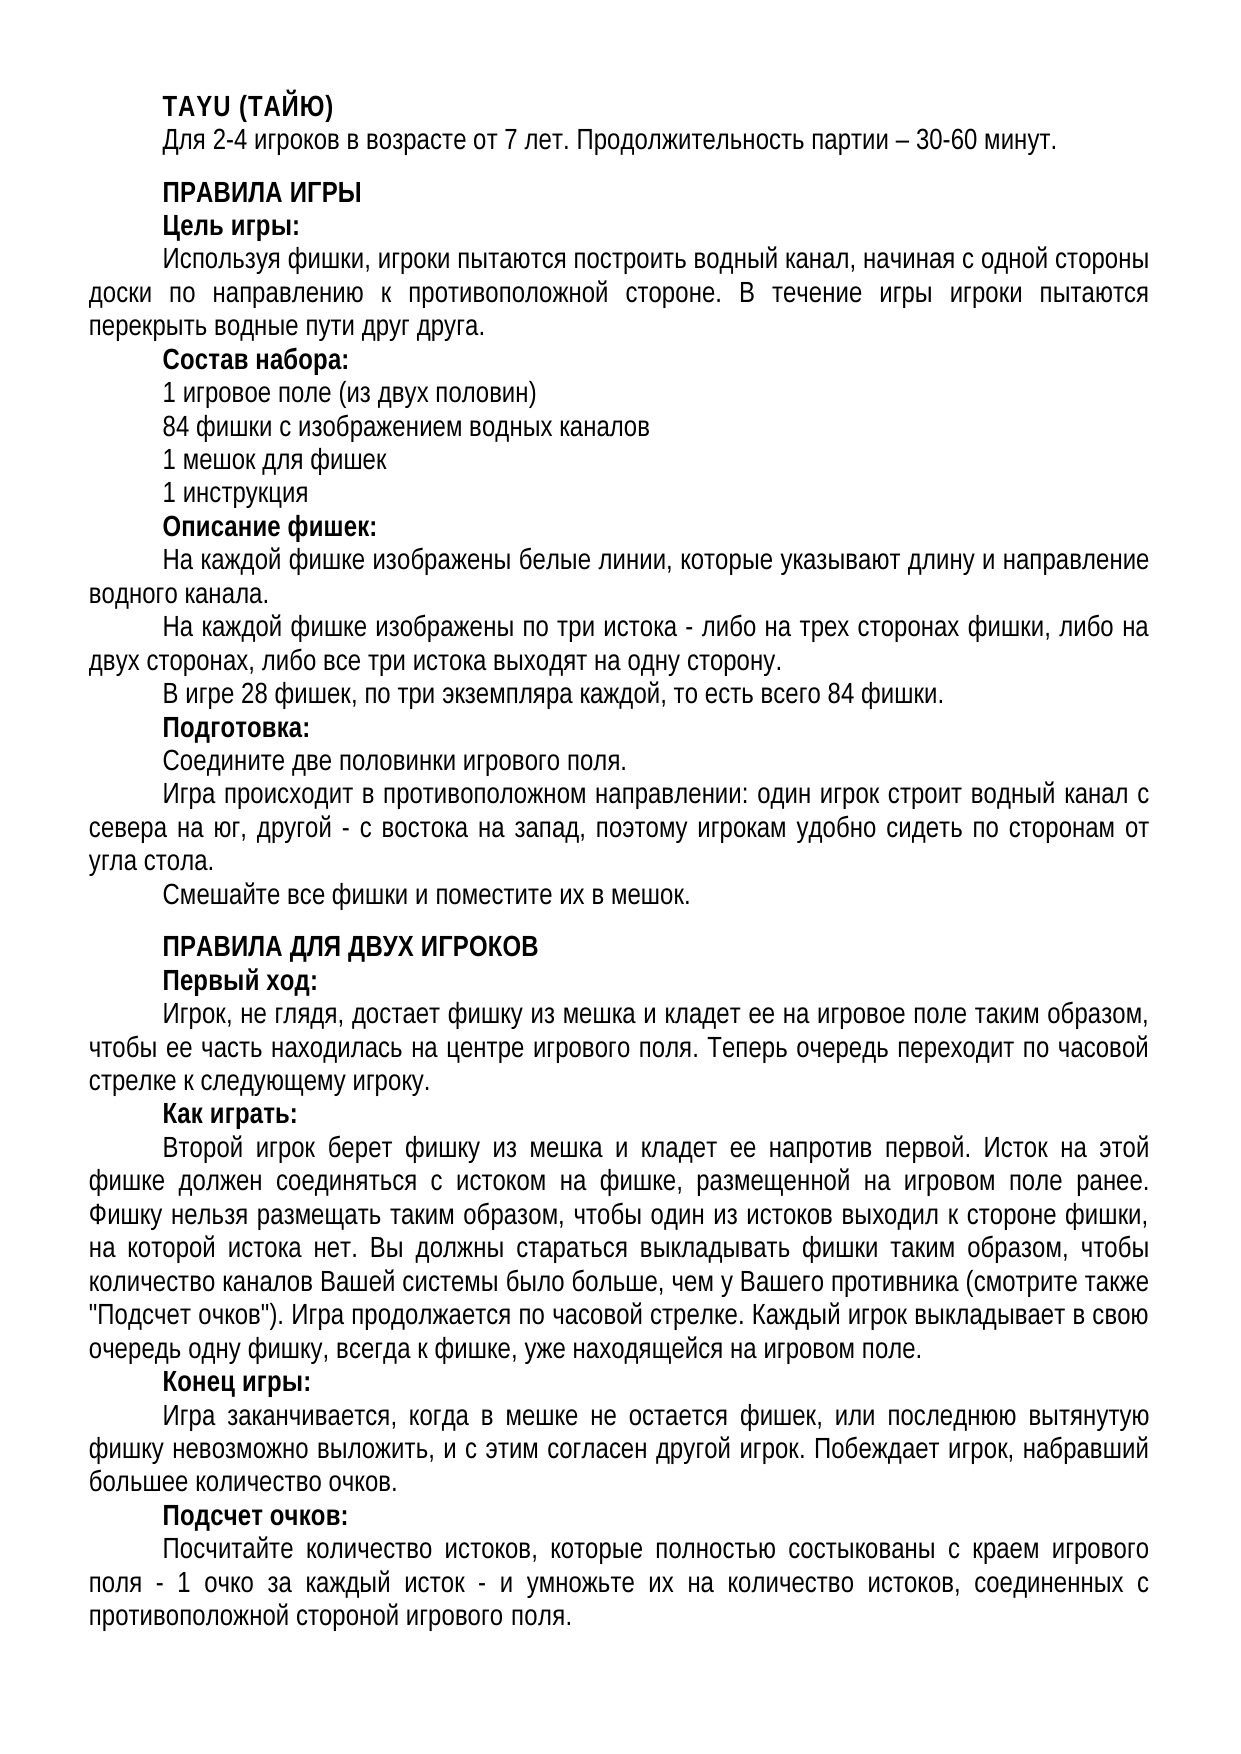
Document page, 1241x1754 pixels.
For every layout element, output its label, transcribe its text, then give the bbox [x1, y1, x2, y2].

text Соедините две половинки игрового поля. [89, 743, 1152, 777]
text Игра заканчивается, когда в мешке не остается фишек, или последнюю вытянутую фишку невозможно выложить, и с этим согласен другой игрок. Побеждает игрок, набравший большее количество очков. [89, 1398, 1152, 1498]
text Как играть: [89, 1097, 1152, 1130]
text 1 инструкция [89, 476, 1152, 509]
text TAYU (ТАЙЮ) [89, 89, 1152, 122]
text Посчитайте количество истоков, которые полностью состыкованы с краем игрового поля - 1 очко за каждый исток - и умножьте их на количество истоков, соединенных с противоположной стороной игрового поля. [89, 1531, 1152, 1632]
text Смешайте все фишки и поместите их в мешок. [89, 877, 1152, 910]
text Конец игры: [89, 1364, 1152, 1398]
text Описание фишек: [89, 509, 1152, 542]
text Цель игры: [89, 208, 1152, 242]
text 1 игровое поле (из двух половин) [89, 375, 1152, 409]
text Игрок, не глядя, достает фишку из мешка и кладет ее на игровое поле таким образом, чтобы ее часть находилась на центре игрового поля. Теперь очередь переходит по часовой стрелке к следующему игроку. [89, 996, 1152, 1097]
text Игра происходит в противоположном направлении: один игрок строит водный канал с севера на юг, другой - с востока на запад, поэтому игрокам удобно сидеть по сторонам от угла стола. [89, 777, 1152, 877]
text Первый ход: [89, 963, 1152, 996]
text ПРАВИЛА ИГРЫ [89, 175, 1152, 208]
text ПРАВИЛА ДЛЯ ДВУХ ИГРОКОВ [89, 929, 1152, 963]
text Подсчет очков: [89, 1498, 1152, 1531]
text 1 мешок для фишек [89, 442, 1152, 476]
text Используя фишки, игроки пытаются построить водный канал, начиная с одной стороны доски по направлению к противоположной стороне. В течение игры игроки пытаются перекрыть водные пути друг друга. [89, 242, 1152, 342]
text Подготовка: [89, 710, 1152, 743]
text Состав набора: [89, 342, 1152, 375]
text На каждой фишке изображены белые линии, которые указывают длину и направление водного канала. [89, 542, 1152, 609]
text В игре 28 фишек, по три экземпляра каждой, то есть всего 84 фишки. [89, 676, 1152, 710]
text На каждой фишке изображены по три истока - либо на трех сторонах фишки, либо на двух сторонах, либо все три истока выходят на одну сторону. [89, 609, 1152, 676]
text 84 фишки с изображением водных каналов [89, 409, 1152, 442]
text Второй игрок берет фишку из мешка и кладет ее напротив первой. Исток на этой фишке должен соединяться с истоком на фишке, размещенной на игровом поле ранее. Фишку нельзя размещать таким образом, чтобы один из истоков выходил к стороне фишки, на которой истока нет. Вы должны стараться выкладывать фишки таким образом, чтобы количество каналов Вашей системы было больше, чем у Вашего противника (смотрите также "Подсчет очков"). Игра продолжается по часовой стрелке. Каждый игрок выкладывает в свою очередь одну фишку, всегда к фишке, уже находящейся на игровом поле. [89, 1130, 1152, 1364]
text Для 2-4 игроков в возрасте от 7 лет. Продолжительность партии – 30-60 минут. [89, 122, 1152, 156]
